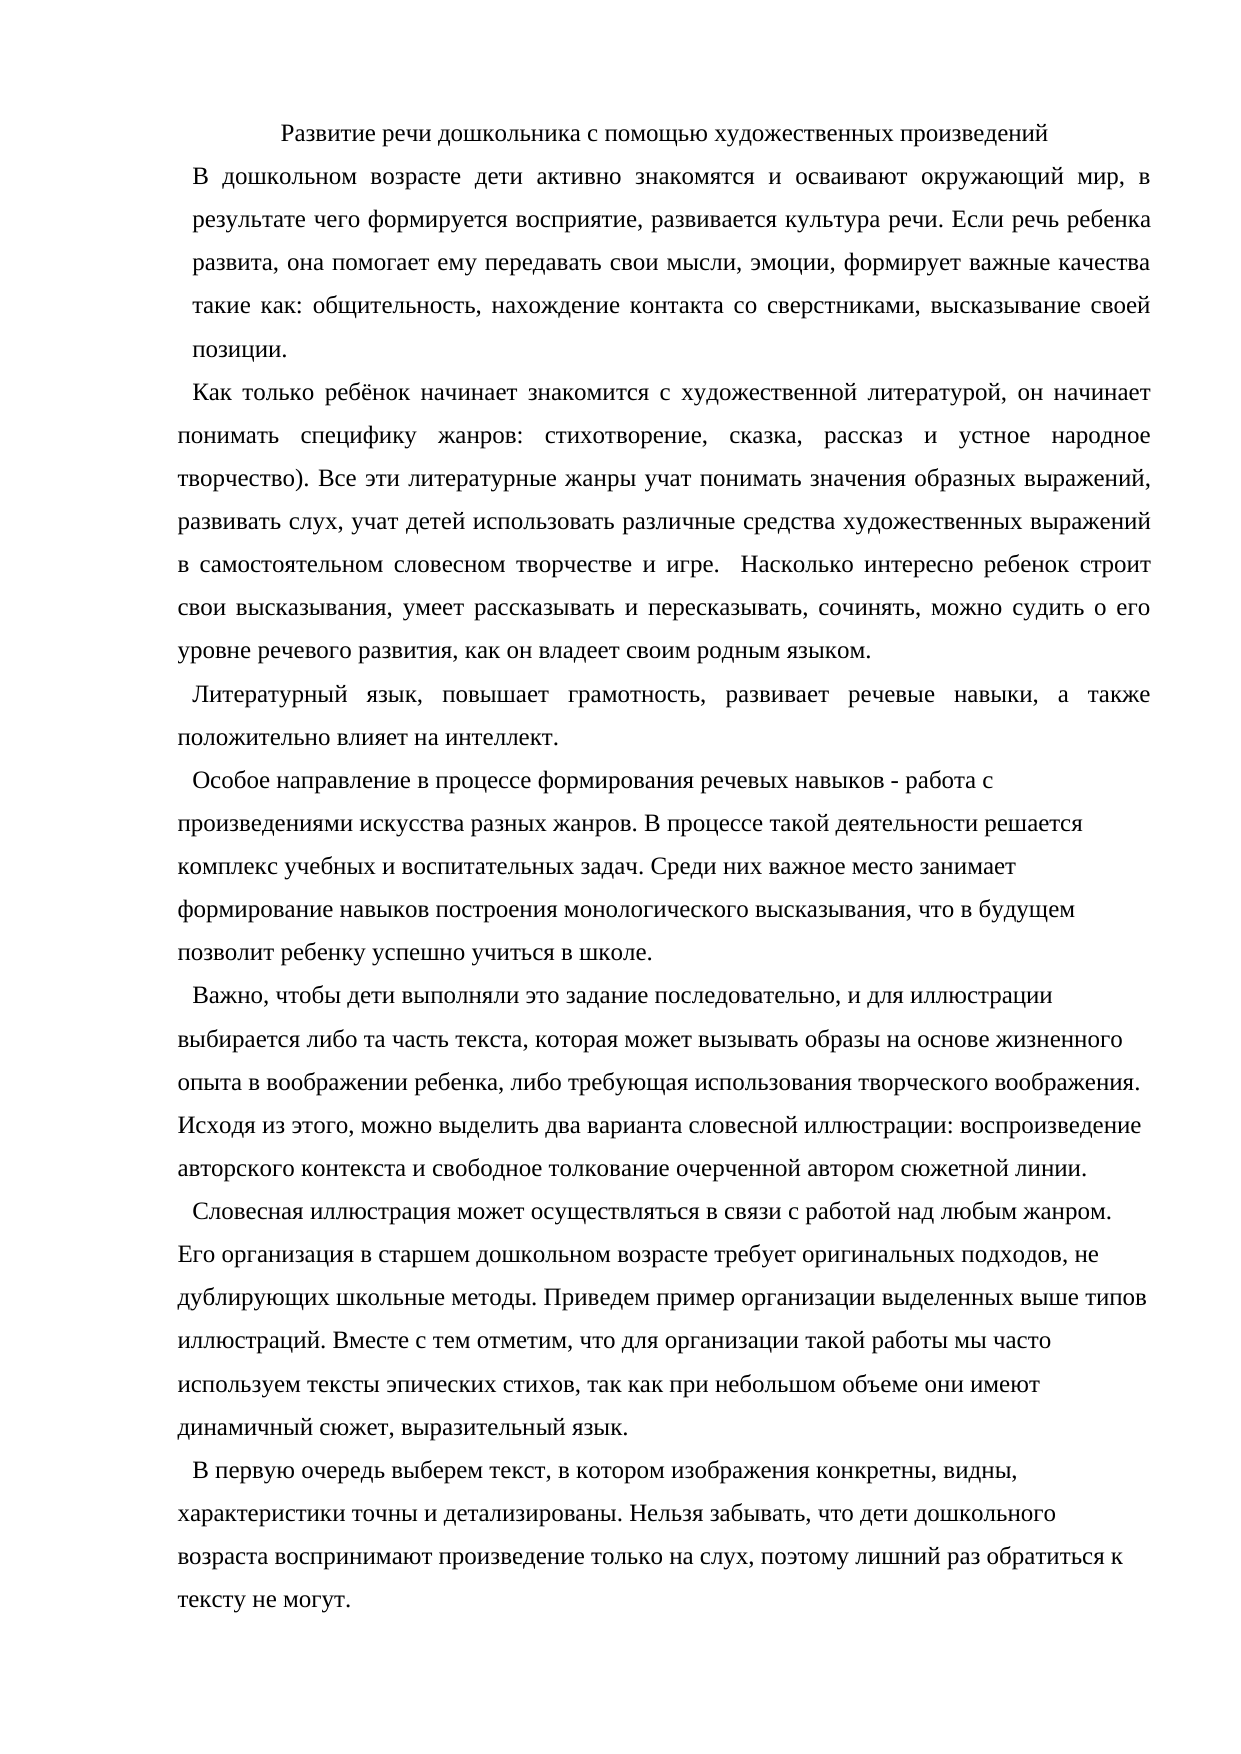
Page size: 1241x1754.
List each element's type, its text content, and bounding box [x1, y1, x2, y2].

text В первую очередь выберем текст, в котором изображения конкретны, видны, характеристики точны и детализированы. Нельзя забывать, что дети дошкольного возраста воспринимают произведение только на слух, поэтому лишний раз обратиться к тексту не могут. [177, 1455, 1152, 1613]
text В дошкольном возрасте дети активно знакомятся и осваивают окружающий мир, в результате чего формируется восприятие, развивается культура речи. Если речь ребенка развита, она помогает ему передавать свои мысли, эмоции, формирует важные качества такие как: общительность, нахождение контакта со сверстниками, высказывание своей позиции. [192, 161, 1152, 362]
text Как только ребёнок начинает знакомится с художественной литературой, он начинает понимать специфику жанров: стихотворение, сказка, рассказ и устное народное творчество). Все эти литературные жанры учат понимать значения образных выражений, развивать слух, учат детей использовать различные средства художественных выражений в самостоятельном словесном творчестве и игре. Насколько интересно ребенок строит свои высказывания, умеет рассказывать и пересказывать, сочинять, можно судить о его уровне речевого развития, как он владеет своим родным языком. [177, 377, 1152, 664]
text Важно, чтобы дети выполняли это задание последовательно, и для иллюстрации выбирается либо та часть текста, которая может вызывать образы на основе жизненного опыта в воображении ребенка, либо требующая использования творческого воображения. Исходя из этого, можно выделить два варианта словесной иллюстрации: воспроизведение авторского контекста и свободное толкование очерченной автором сюжетной линии. [177, 981, 1152, 1182]
text Особое направление в процессе формирования речевых навыков - работа с произведениями искусства разных жанров. В процессе такой деятельности решается комплекс учебных и воспитательных задач. Среди них важное место занимает формирование навыков построения монологического высказывания, что в будущем позволит ребенку успешно учиться в школе. [177, 765, 1152, 966]
text Словесная иллюстрация может осуществляться в связи с работой над любым жанром. Его организация в старшем дошкольном возрасте требует оригинальных подходов, не дублирующих школьные методы. Приведем пример организации выделенных выше типов иллюстраций. Вместе с тем отметим, что для организации такой работы мы часто используем тексты эпических стихов, так как при небольшом объеме они имеют динамичный сюжет, выразительный язык. [177, 1196, 1152, 1441]
text Литературный язык, повышает грамотность, развивает речевые навыки, а также положительно влияет на интеллект. [177, 679, 1152, 751]
text Развитие речи дошкольника с помощью художественных произведений [177, 118, 1152, 147]
